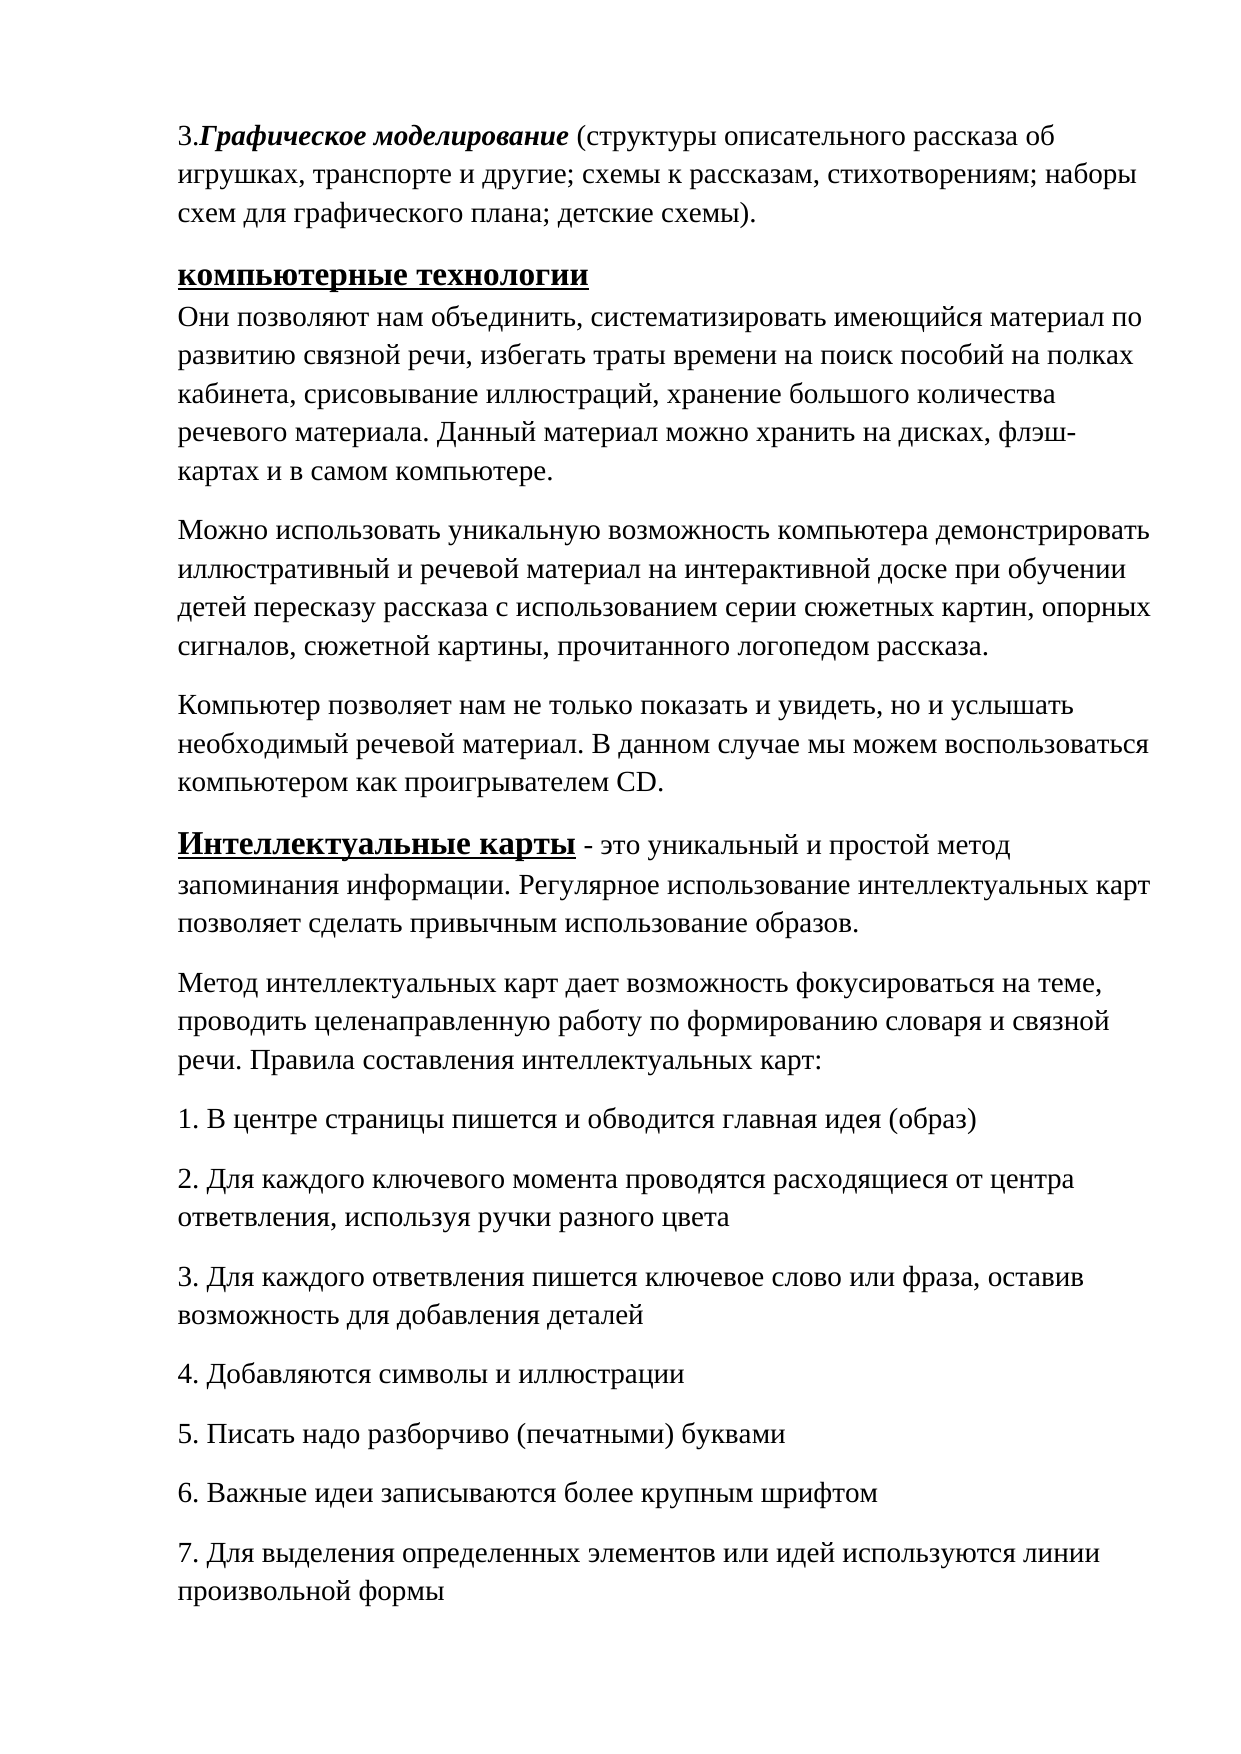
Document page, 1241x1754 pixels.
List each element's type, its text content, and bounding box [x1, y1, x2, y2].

text компьютерные технологии [177, 254, 1152, 293]
text Интеллектуальные карты - это уникальный и простой метод запоминания информации. Регулярное использование интеллектуальных карт позволяет сделать привычным использование образов. [177, 824, 1152, 939]
text Они позволяют нам объединить, систематизировать имеющийся материал по развитию связной речи, избегать траты времени на поиск пособий на полках кабинета, срисовывание иллюстраций, хранение большого количества речевого материала. Данный материал можно хранить на дисках, флэш-картах и в самом компьютере. [177, 299, 1152, 486]
text 2. Для каждого ключевого момента проводятся расходящиеся от центра ответвления, используя ручки разного цвета [177, 1161, 1152, 1233]
text 6. Важные идеи записываются более крупным шрифтом [177, 1475, 1152, 1509]
text 7. Для выделения определенных элементов или идей используются линии произвольной формы [177, 1535, 1152, 1607]
text 3. Для каждого ответвления пишется ключевое слово или фраза, оставив возможность для добавления деталей [177, 1259, 1152, 1331]
text Можно использовать уникальную возможность компьютера демонстрировать иллюстративный и речевой материал на интерактивной доске при обучении детей пересказу рассказа с использованием серии сюжетных картин, опорных сигналов, сюжетной картины, прочитанного логопедом рассказа. [177, 512, 1152, 661]
text 4. Добавляются символы и иллюстрации [177, 1357, 1152, 1390]
text Компьютер позволяет нам не только показать и увидеть, но и услышать необходимый речевой материал. В данном случае мы можем воспользоваться компьютером как проигрывателем CD. [177, 687, 1152, 798]
text Метод интеллектуальных карт дает возможность фокусироваться на теме, проводить целенаправленную работу по формированию словаря и связной речи. Правила составления интеллектуальных карт: [177, 965, 1152, 1076]
text 5. Писать надо разборчиво (печатными) буквами [177, 1416, 1152, 1449]
text 1. В центре страницы пишется и обводится главная идея (образ) [177, 1101, 1152, 1135]
text 3.Графическое моделирование (структуры описательного рассказа об игрушках, транспорте и другие; схемы к рассказам, стихотворениям; наборы схем для графического плана; детские схемы). [177, 118, 1152, 229]
